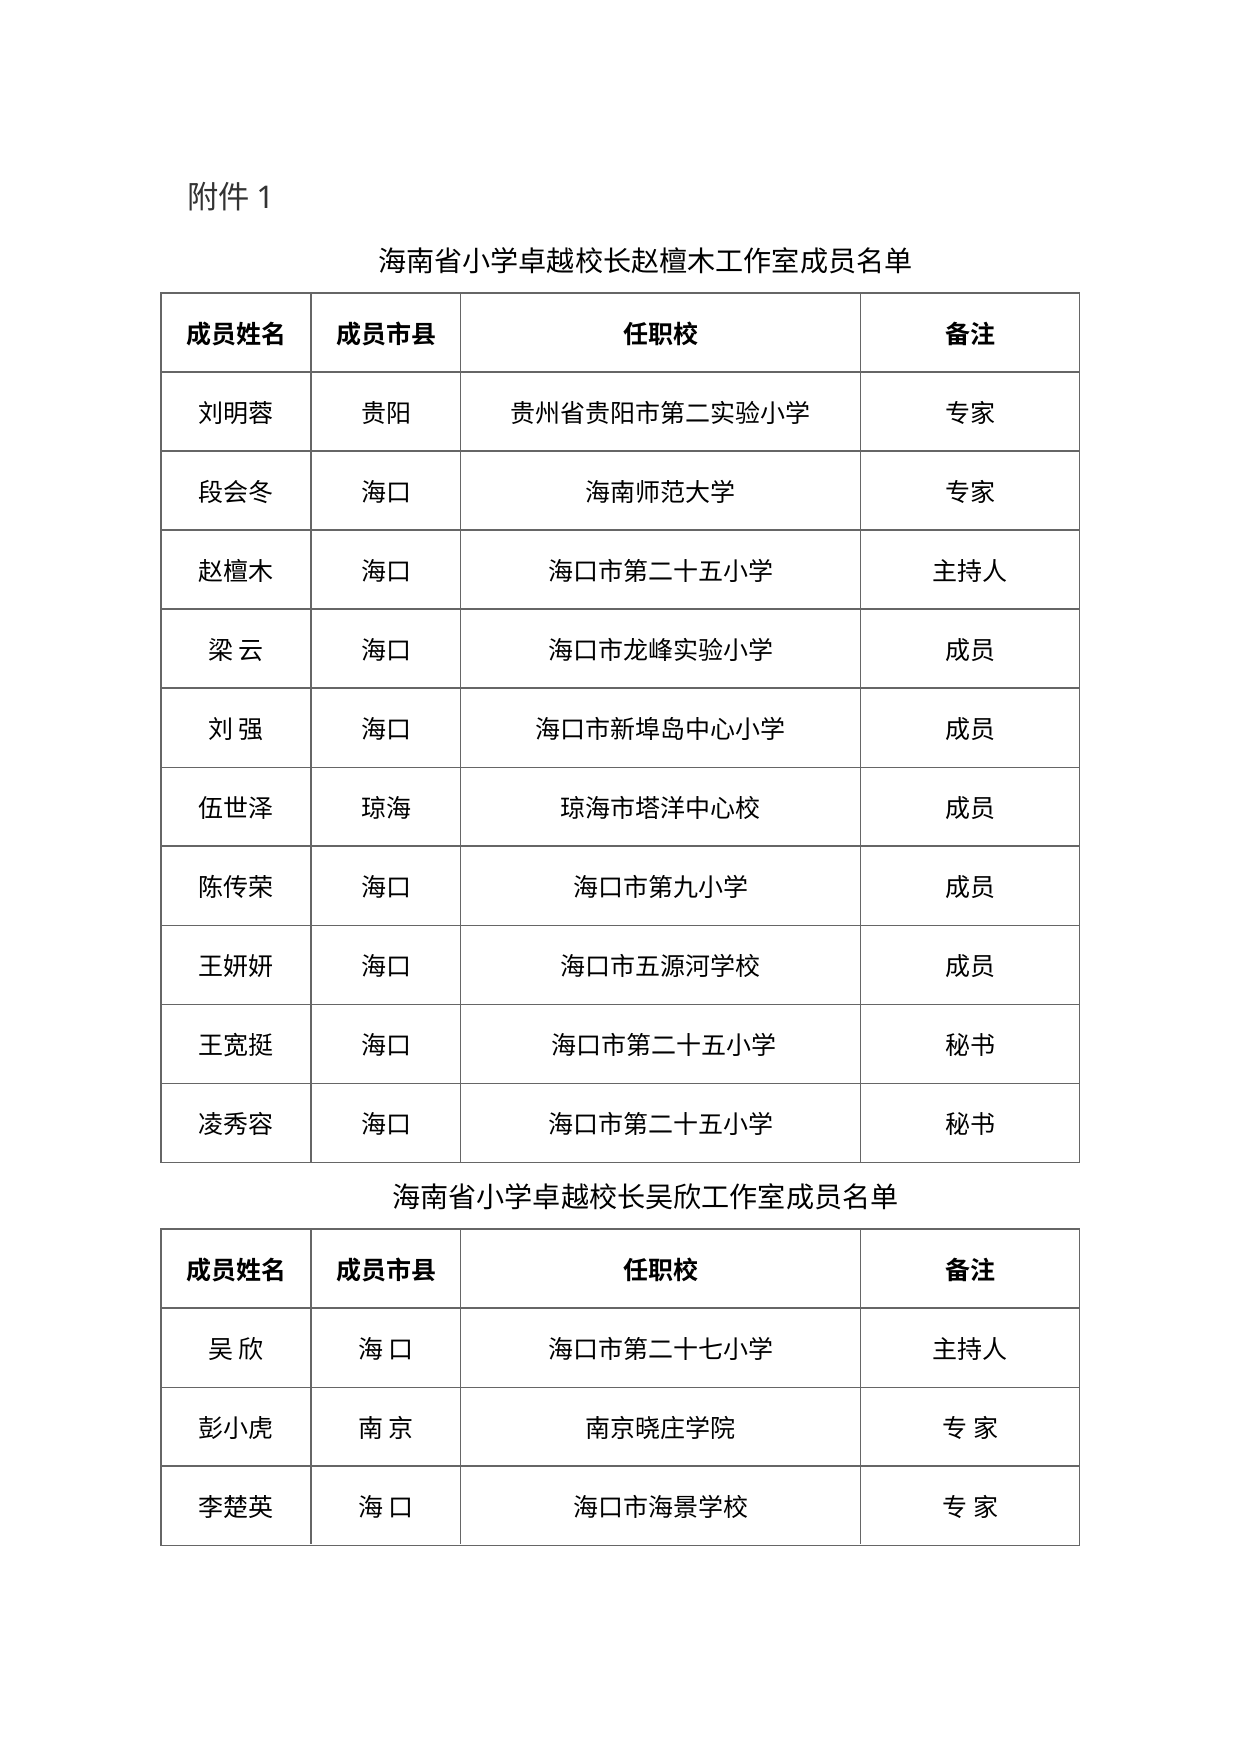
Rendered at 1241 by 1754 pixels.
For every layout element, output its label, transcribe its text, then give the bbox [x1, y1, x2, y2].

table_header 任职校 [461, 294, 860, 371]
table_cell 刘明蓉 [162, 373, 310, 450]
table_cell 彭小虎 [162, 1388, 310, 1465]
table_cell 专家 [861, 452, 1079, 529]
table_cell 琼海市塔洋中心校 [461, 768, 860, 845]
table_header 成员市县 [312, 294, 460, 371]
text 海南省小学卓越校长赵檀木工作室成员名单 [187, 227, 1053, 292]
table_cell 主持人 [861, 1309, 1079, 1386]
table_cell 贵阳 [312, 373, 460, 450]
table_cell 海口市新埠岛中心小学 [461, 689, 860, 766]
table_cell 海口 [312, 452, 460, 529]
table_cell 海口市第二十五小学 [461, 1084, 860, 1162]
table_cell 海口市第二十五小学 [461, 531, 860, 608]
table_cell 专 家 [861, 1388, 1079, 1465]
table_cell 海口 [312, 531, 460, 608]
table_cell 海口市五源河学校 [461, 926, 860, 1003]
table_cell 海南师范大学 [461, 452, 860, 529]
table_cell 海口 [312, 689, 460, 766]
table_cell 王妍妍 [162, 926, 310, 1003]
table_cell 海口市第九小学 [461, 847, 860, 924]
table_cell 琼海 [312, 768, 460, 845]
table_cell 伍世泽 [162, 768, 310, 845]
table_cell 成员 [861, 768, 1079, 845]
table_cell 成员 [861, 926, 1079, 1003]
table_cell 秘书 [861, 1005, 1079, 1083]
table_cell 李楚英 [162, 1467, 310, 1544]
table_cell 主持人 [861, 531, 1079, 608]
table_cell 海口 [312, 1005, 460, 1083]
table_cell 专家 [861, 373, 1079, 450]
table_cell 海口 [312, 610, 460, 687]
table_header 成员姓名 [162, 1230, 310, 1307]
table_header 任职校 [461, 1230, 860, 1307]
table_cell 专 家 [861, 1467, 1079, 1544]
table_cell 海口 [312, 926, 460, 1003]
table_cell 凌秀容 [162, 1084, 310, 1162]
table_cell 海 口 [312, 1309, 460, 1386]
table_cell 吴 欣 [162, 1309, 310, 1386]
table_header 成员市县 [312, 1230, 460, 1307]
table_cell 南 京 [312, 1388, 460, 1465]
table_cell 赵檀木 [162, 531, 310, 608]
table_cell 海 口 [312, 1467, 460, 1544]
table_cell 海口市第二十七小学 [461, 1309, 860, 1386]
table_cell 南京晓庄学院 [461, 1388, 860, 1465]
table_cell 王宽挺 [162, 1005, 310, 1083]
table_cell 贵州省贵阳市第二实验小学 [461, 373, 860, 450]
text 附件1 [187, 162, 1053, 227]
table_cell 成员 [861, 689, 1079, 766]
table_cell 成员 [861, 847, 1079, 924]
table_cell 海口 [312, 1084, 460, 1162]
table_cell 刘 强 [162, 689, 310, 766]
text 海南省小学卓越校长吴欣工作室成员名单 [187, 1163, 1053, 1228]
table_cell 海口 [312, 847, 460, 924]
table_cell 梁 云 [162, 610, 310, 687]
table_header 备注 [861, 294, 1079, 371]
table_cell 秘书 [861, 1084, 1079, 1162]
table_cell 海口市海景学校 [461, 1467, 860, 1544]
table_cell 段会冬 [162, 452, 310, 529]
table_header 备注 [861, 1230, 1079, 1307]
table_header 成员姓名 [162, 294, 310, 371]
table_cell 陈传荣 [162, 847, 310, 924]
table_cell 海口市龙峰实验小学 [461, 610, 860, 687]
table_cell 海口市第二十五小学 [461, 1005, 860, 1083]
table_cell 成员 [861, 610, 1079, 687]
